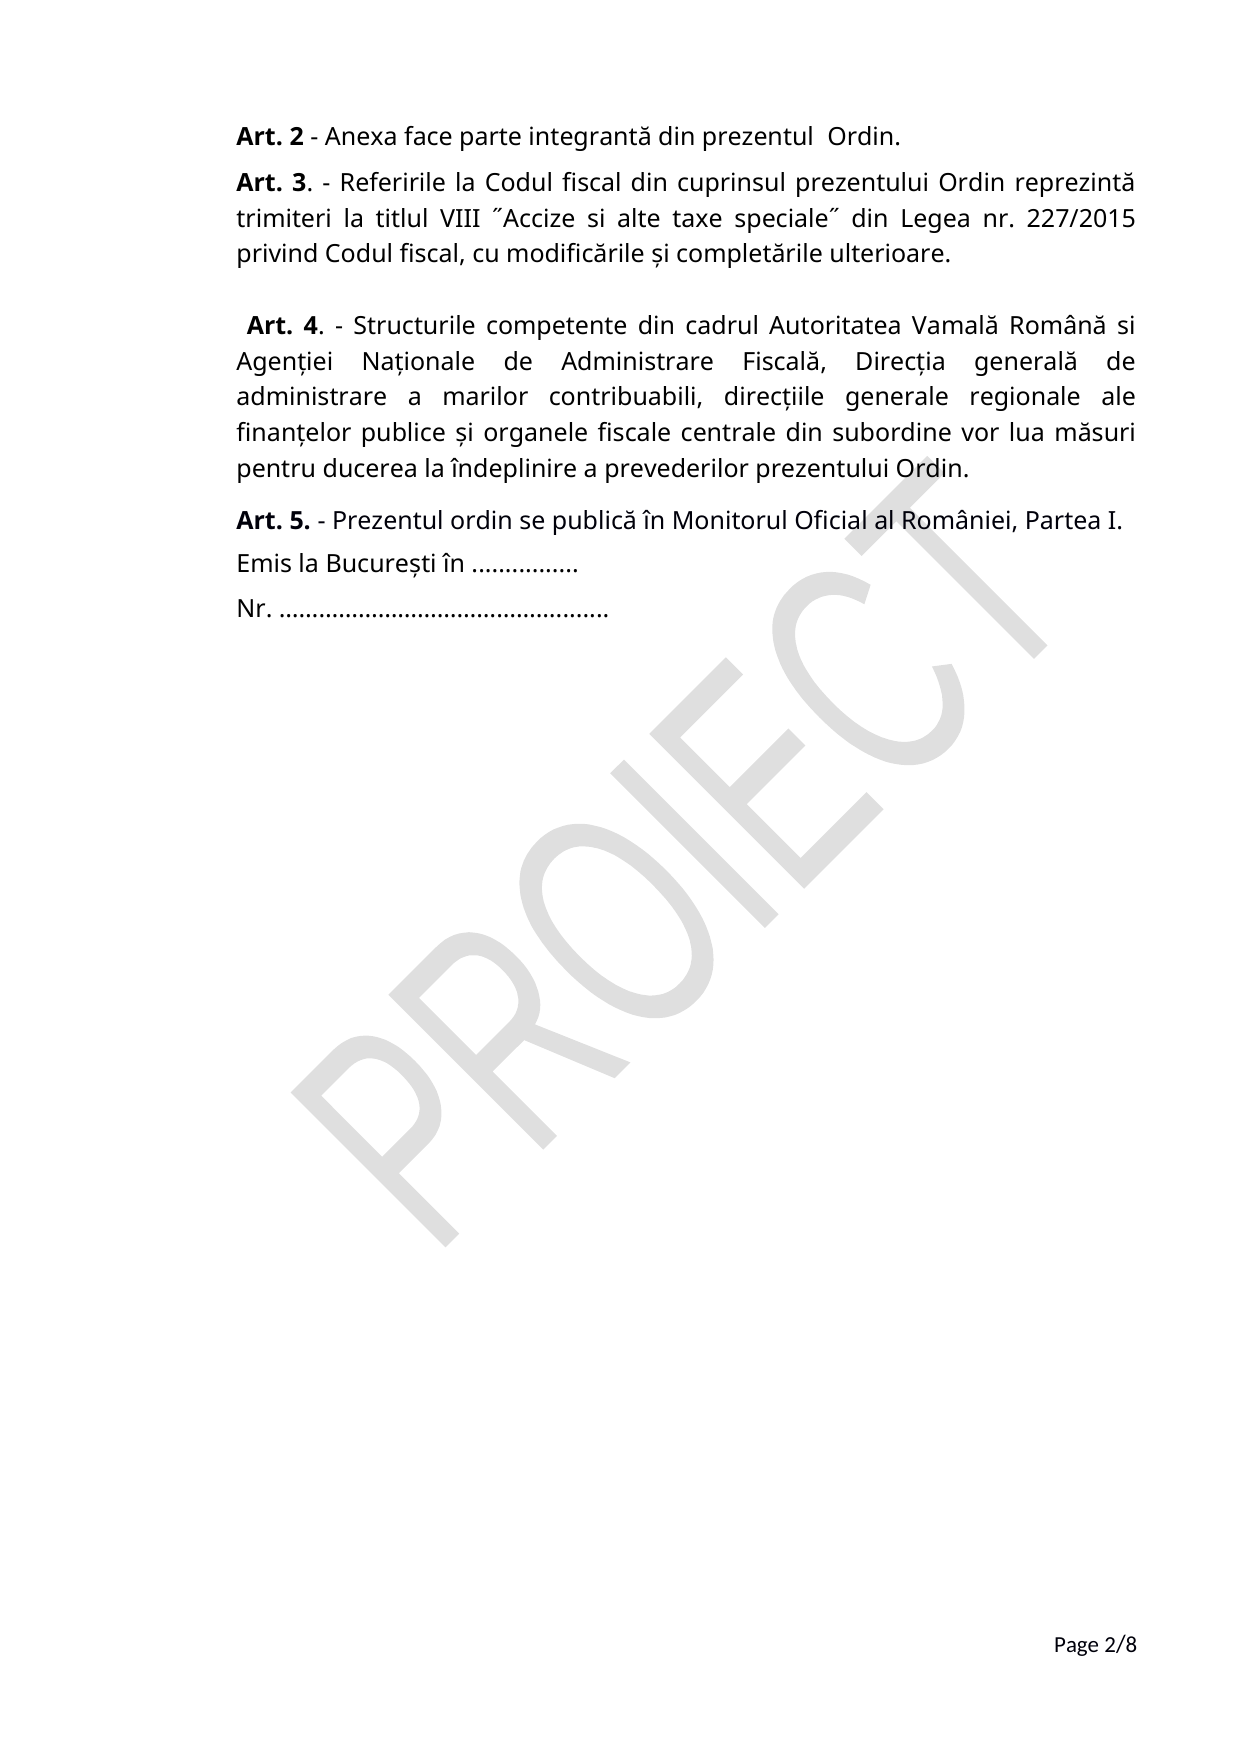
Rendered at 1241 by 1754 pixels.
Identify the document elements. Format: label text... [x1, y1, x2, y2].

text Emis la Bucureşti în ................ [236, 546, 1137, 580]
text Art. 5. - Prezentul ordin se publică în Monitorul Oficial al României, Partea I. [236, 503, 1137, 537]
text Nr. ……………………………………........ [236, 591, 1137, 625]
text Art. 4. - Structurile competente din cadrul Autoritatea Vamală Română si Agenției Naționale de Administrare Fiscală, Direcția generală de administrare a marilor contribuabili, direcțiile generale regionale ale finanțelor publice și organele fiscale centrale din subordine vor lua măsuri pentru ducerea la îndeplinire a prevederilor prezentului Ordin. [236, 308, 1137, 484]
text Art. 2 - Anexa face parte integrantă din prezentul Ordin. [236, 118, 1137, 152]
text Art. 3. - Referirile la Codul fiscal din cuprinsul prezentului Ordin reprezintă trimiteri la titlul VIII ˝Accize si alte taxe speciale˝ din Legea nr. 227/2015 privind Codul fiscal, cu modificările și completările ulterioare. [236, 165, 1137, 270]
